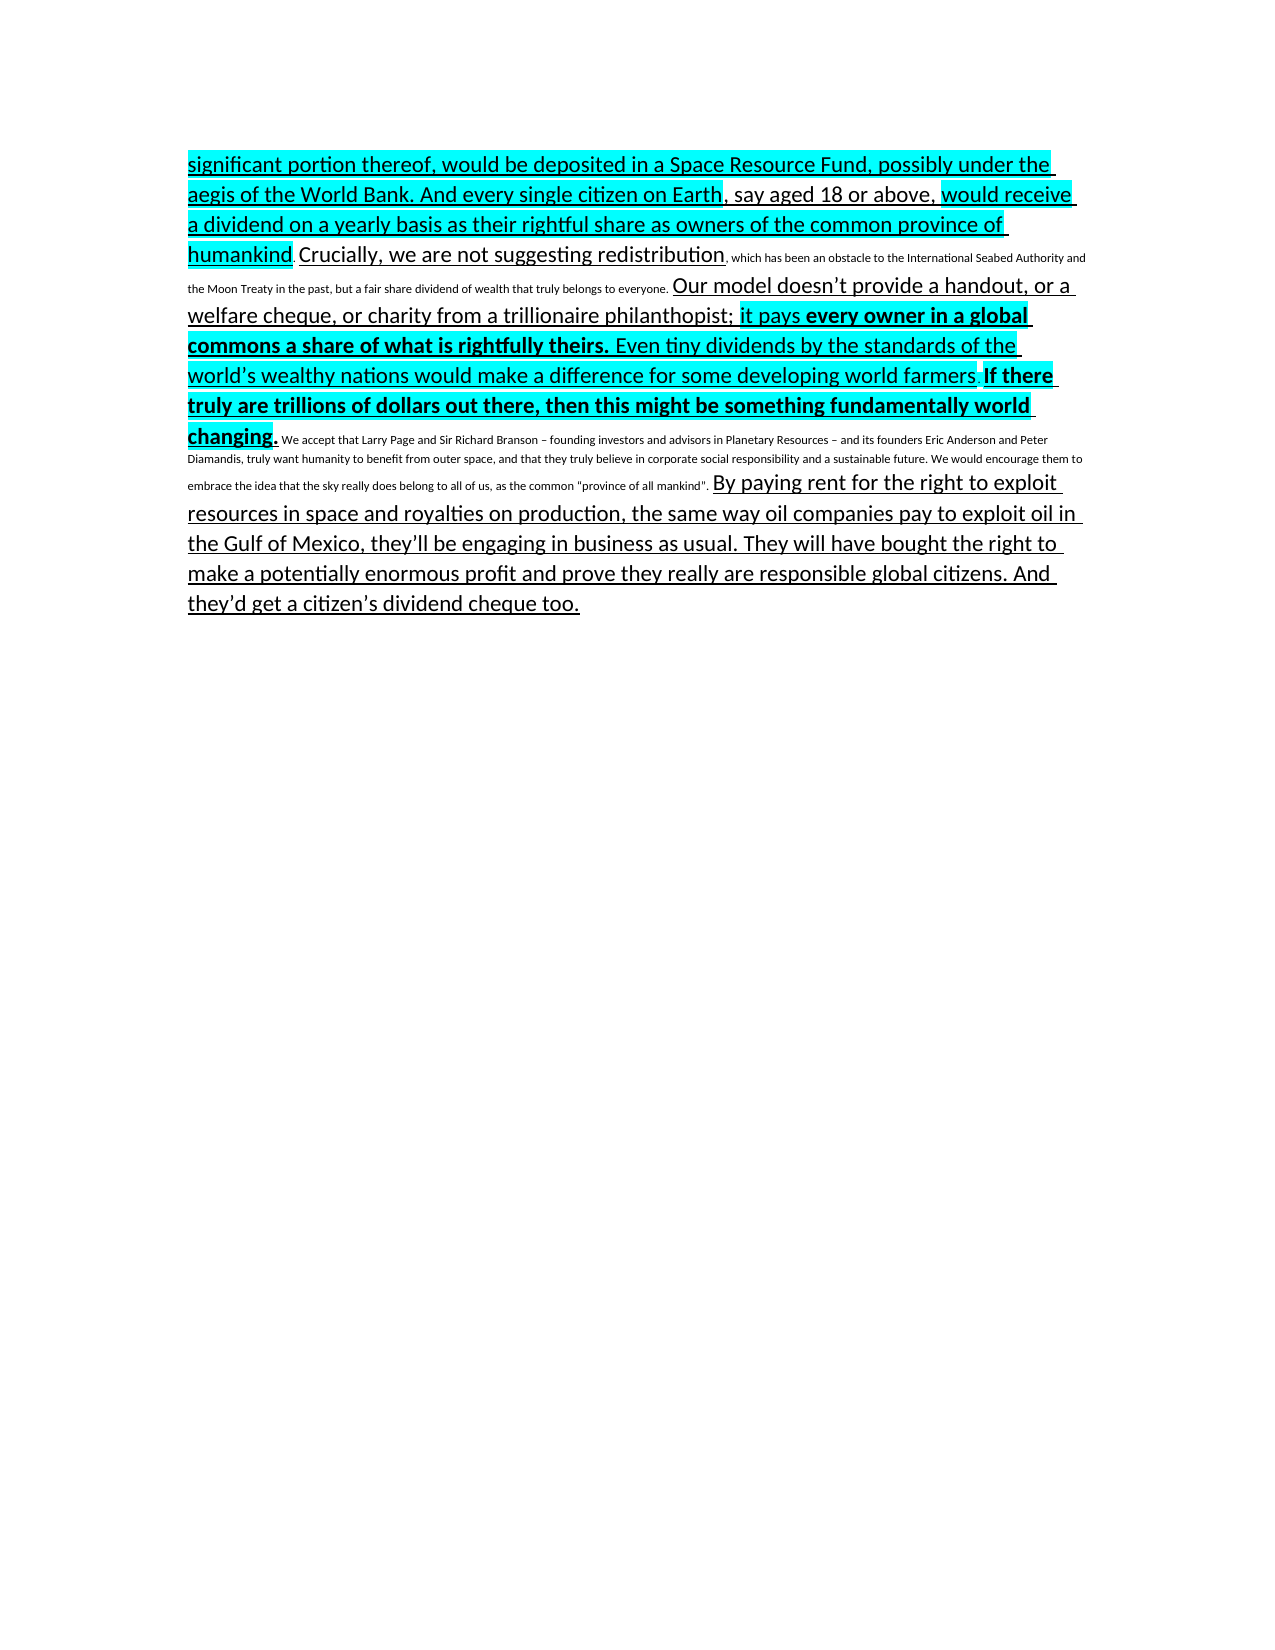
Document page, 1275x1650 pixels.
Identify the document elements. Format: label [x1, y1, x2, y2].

text [187, 150, 1087, 617]
